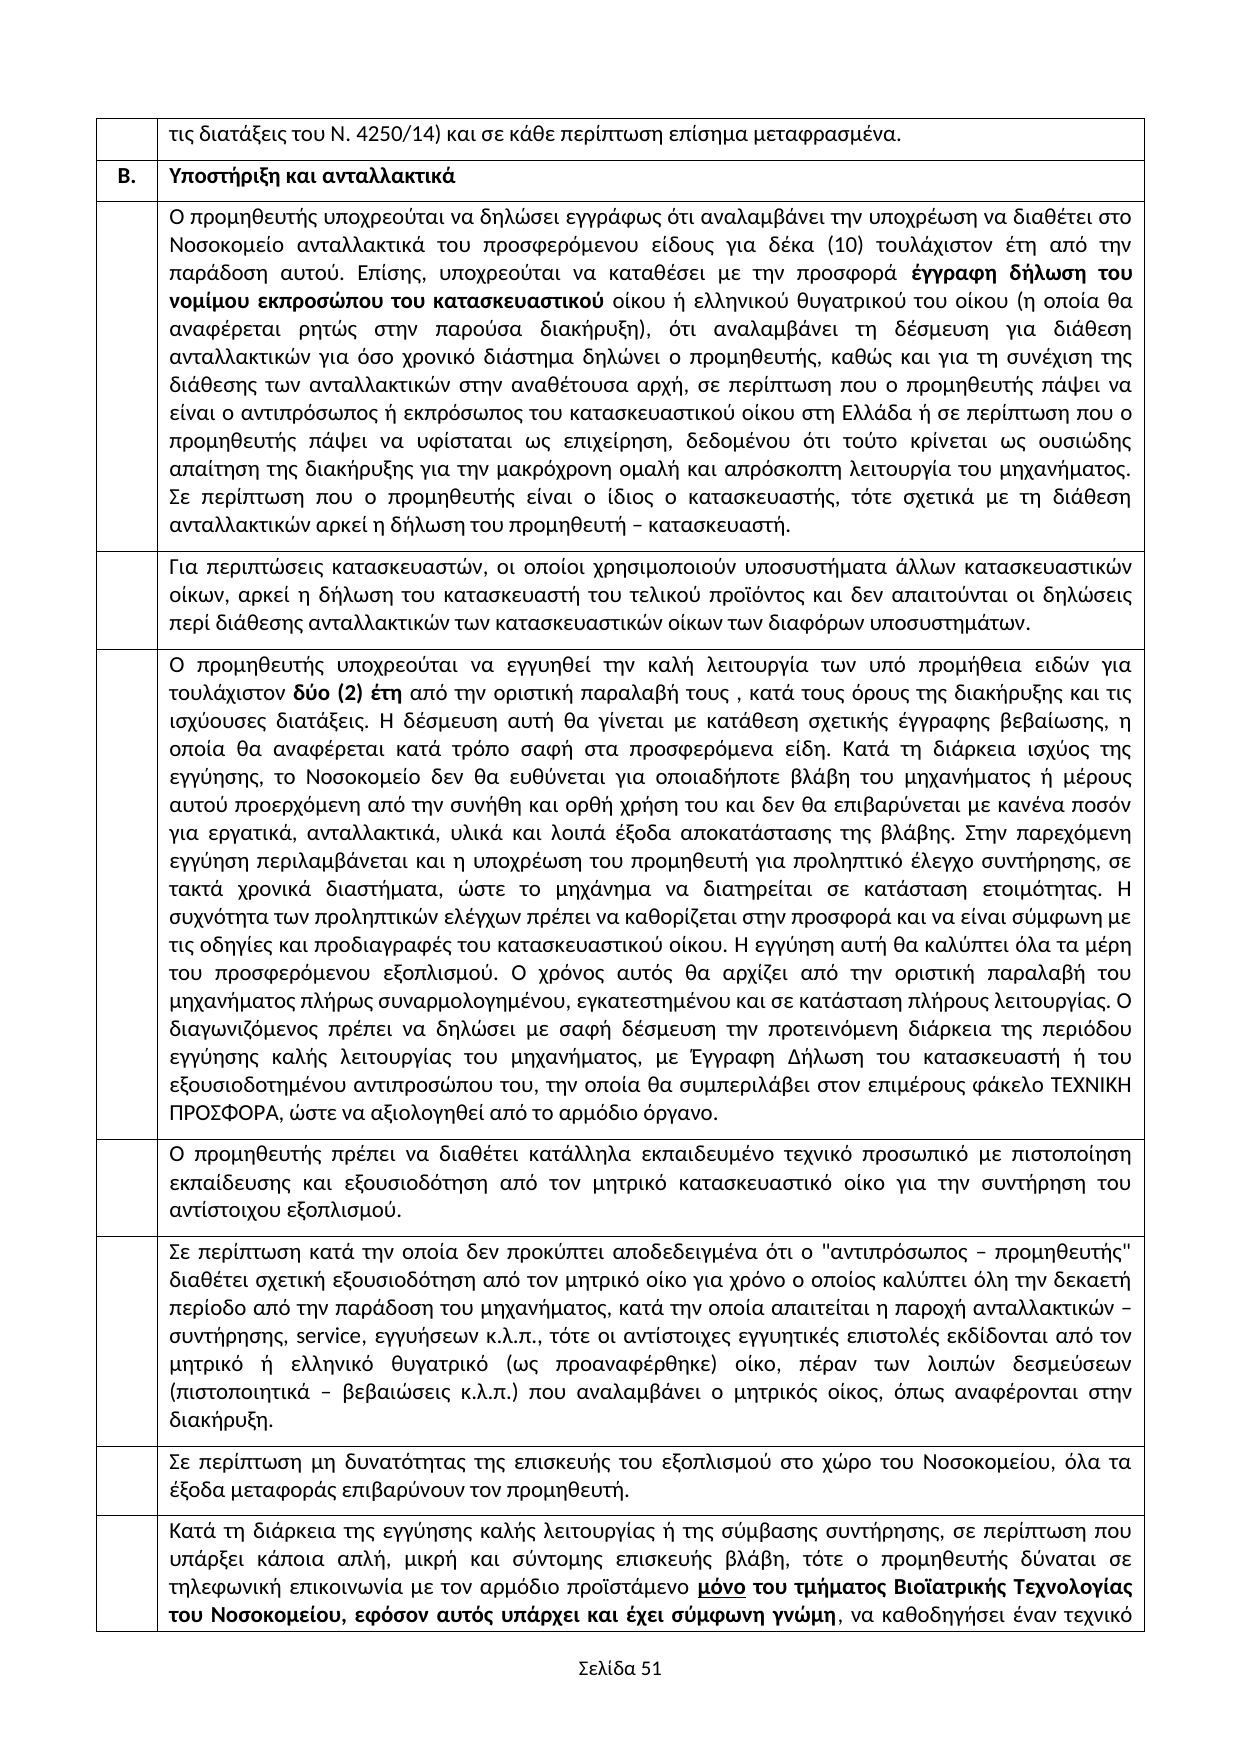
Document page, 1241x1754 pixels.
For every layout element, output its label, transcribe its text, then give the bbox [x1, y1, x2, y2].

table_cell Ο προμηθευτής υποχρεούται να εγγυηθεί την καλή λειτουργία των υπό προμήθεια ειδών για τουλάχιστον δύο (2) έτη από την οριστική παραλαβή τους , κατά τους όρους της διακήρυξης και τις ισχύουσες διατάξεις. Η δέσμευση αυτή θα γίνεται με κατάθεση σχετικής έγγραφης βεβαίωσης, η οποία θα αναφέρεται κατά τρόπο σαφή στα προσφερόμενα είδη. Κατά τη διάρκεια ισχύος της εγγύησης, το Νοσοκομείο δεν θα ευθύνεται για οποιαδήποτε βλάβη του μηχανήματος ή μέρους αυτού προερχόμενη από την συνήθη και ορθή χρήση του και δεν θα επιβαρύνεται με κανένα ποσόν για εργατικά, ανταλλακτικά, υλικά και λοιπά έξοδα αποκατάστασης της βλάβης. Στην παρεχόμενη εγγύηση περιλαμβάνεται και η υποχρέωση του προμηθευτή για προληπτικό έλεγχο συντήρησης, σε τακτά χρονικά διαστήματα, ώστε το μηχάνημα να διατηρείται σε κατάσταση ετοιμότητας. Η συχνότητα των προληπτικών ελέγχων πρέπει να καθορίζεται στην προσφορά και να είναι σύμφωνη με τις οδηγίες και προδιαγραφές του κατασκευαστικού οίκου. Η εγγύηση αυτή θα καλύπτει όλα τα μέρη του προσφερόμενου εξοπλισμού. Ο χρόνος αυτός θα αρχίζει από την οριστική παραλαβή του μηχανήματος πλήρως συναρμολογημένου, εγκατεστημένου και σε κατάσταση πλήρους λειτουργίας. Ο διαγωνιζόμενος πρέπει να δηλώσει με σαφή δέσμευση την προτεινόμενη διάρκεια της περιόδου εγγύησης καλής λειτουργίας του μηχανήματος, με Έγγραφη Δήλωση του κατασκευαστή ή του εξουσιοδοτημένου αντιπροσώπου του, την οποία θα συμπεριλάβει στον επιμέρους φάκελο ΤΕΧΝΙΚΗ ΠΡΟΣΦΟΡΑ, ώστε να αξιολογηθεί από το αρμόδιο όργανο. [158, 650, 1144, 1138]
table_cell B. [97, 161, 157, 201]
table_cell Σε περίπτωση μη δυνατότητας της επισκευής του εξοπλισμού στο χώρο του Νοσοκομείου, όλα τα έξοδα μεταφοράς επιβαρύνουν τον προμηθευτή. [158, 1447, 1144, 1515]
table_cell Ο προμηθευτής πρέπει να διαθέτει κατάλληλα εκπαιδευμένο τεχνικό προσωπικό με πιστοποίηση εκπαίδευσης και εξουσιοδότηση από τον μητρικό κατασκευαστικό οίκο για την συντήρηση του αντίστοιχου εξοπλισμού. [158, 1140, 1144, 1236]
table_cell [97, 1516, 157, 1631]
table_cell [97, 650, 157, 1138]
table_cell [97, 1237, 157, 1446]
table_cell [97, 119, 157, 160]
table_cell Υποστήριξη και ανταλλακτικά [158, 161, 1144, 201]
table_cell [158, 1516, 1144, 1631]
table_cell [97, 1447, 157, 1515]
table_cell [97, 202, 157, 551]
table_cell Ο προμηθευτής υποχρεούται να δηλώσει εγγράφως ότι αναλαμβάνει την υποχρέωση να διαθέτει στο Νοσοκομείο ανταλλακτικά του προσφερόμενου είδους για δέκα (10) τουλάχιστον έτη από την παράδοση αυτού. Επίσης, υποχρεούται να καταθέσει με την προσφορά έγγραφη δήλωση του νομίμου εκπροσώπου του κατασκευαστικού οίκου ή ελληνικού θυγατρικού του οίκου (η οποία θα αναφέρεται ρητώς στην παρούσα διακήρυξη), ότι αναλαμβάνει τη δέσμευση για διάθεση ανταλλακτικών για όσο χρονικό διάστημα δηλώνει ο προμηθευτής, καθώς και για τη συνέχιση της διάθεσης των ανταλλακτικών στην αναθέτουσα αρχή, σε περίπτωση που ο προμηθευτής πάψει να είναι ο αντιπρόσωπος ή εκπρόσωπος του κατασκευαστικού οίκου στη Ελλάδα ή σε περίπτωση που ο προμηθευτής πάψει να υφίσταται ως επιχείρηση, δεδομένου ότι τούτο κρίνεται ως ουσιώδης απαίτηση της διακήρυξης για την μακρόχρονη ομαλή και απρόσκοπτη λειτουργία του μηχανήματος. Σε περίπτωση που ο προμηθευτής είναι ο ίδιος ο κατασκευαστής, τότε σχετικά με τη διάθεση ανταλλακτικών αρκεί η δήλωση του προμηθευτή – κατασκευαστή. [158, 202, 1144, 551]
table_cell [97, 552, 157, 649]
table_cell Σε περίπτωση κατά την οποία δεν προκύπτει αποδεδειγμένα ότι ο "αντιπρόσωπος – προμηθευτής" διαθέτει σχετική εξουσιοδότηση από τον μητρικό οίκο για χρόνο ο οποίος καλύπτει όλη την δεκαετή περίοδο από την παράδοση του μηχανήματος, κατά την οποία απαιτείται η παροχή ανταλλακτικών – συντήρησης, service, εγγυήσεων κ.λ.π., τότε οι αντίστοιχες εγγυητικές επιστολές εκδίδονται από τον μητρικό ή ελληνικό θυγατρικό (ως προαναφέρθηκε) οίκο, πέραν των λοιπών δεσμεύσεων (πιστοποιητικά – βεβαιώσεις κ.λ.π.) που αναλαμβάνει ο μητρικός οίκος, όπως αναφέρονται στην διακήρυξη. [158, 1237, 1144, 1446]
table_cell Για περιπτώσεις κατασκευαστών, οι οποίοι χρησιμοποιούν υποσυστήματα άλλων κατασκευαστικών οίκων, αρκεί η δήλωση του κατασκευαστή του τελικού προϊόντος και δεν απαιτούνται οι δηλώσεις περί διάθεσης ανταλλακτικών των κατασκευαστικών οίκων των διαφόρων υποσυστημάτων. [158, 552, 1144, 649]
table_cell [158, 119, 1144, 160]
table_cell [97, 1140, 157, 1236]
